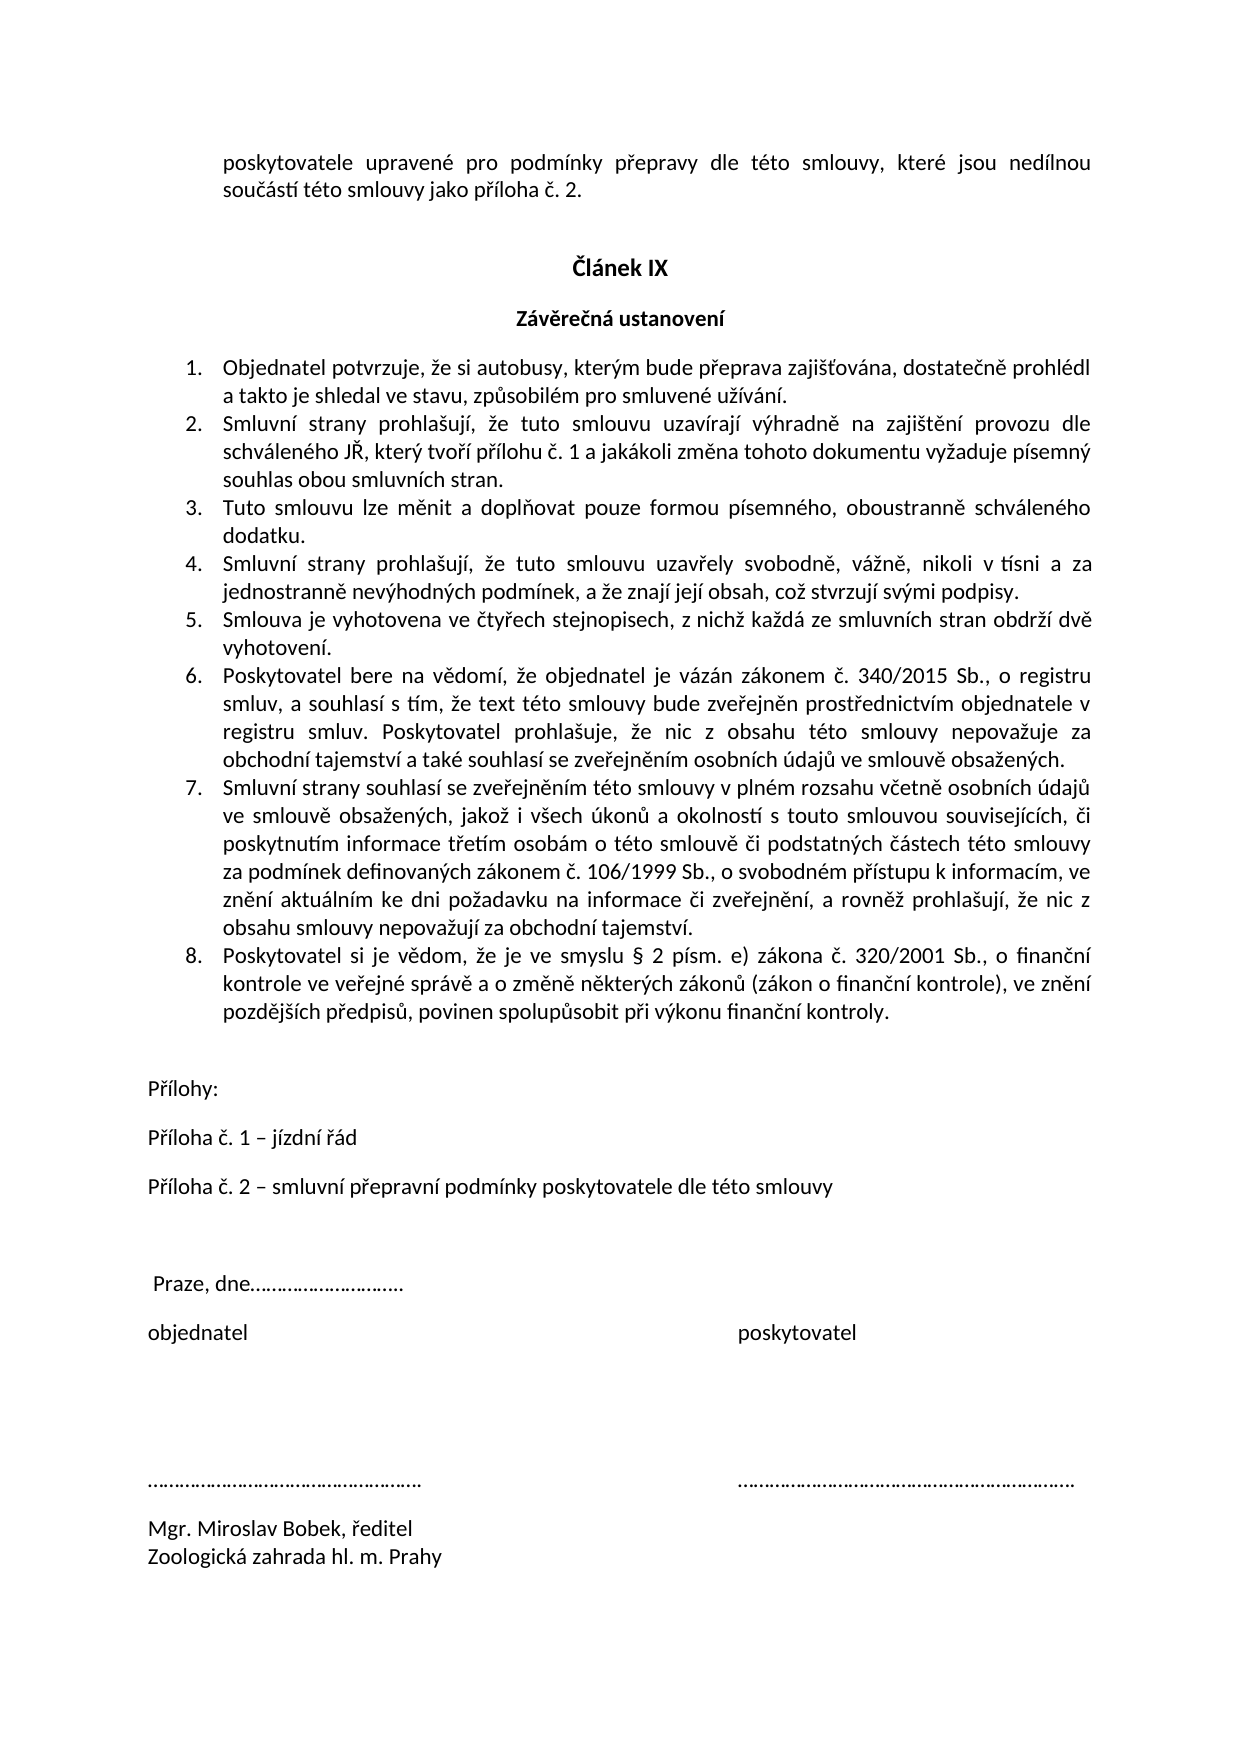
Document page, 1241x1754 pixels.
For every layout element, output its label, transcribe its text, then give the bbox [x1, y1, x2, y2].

list Smluvní strany prohlašují, že tuto smlouvu uzavřely svobodně, vážně, nikoli v tísni a za jednostranně nevýhodných podmínek, a že znají její obsah, což stvrzují svými podpisy. [185, 549, 1093, 605]
text Příloha č. 2 – smluvní přepravní podmínky poskytovatele dle této smlouvy [148, 1172, 1093, 1200]
text Závěrečná ustanovení [148, 304, 1093, 332]
list Smlouva je vyhotovena ve čtyřech stejnopisech, z nichž každá ze smluvních stran obdrží dvě vyhotovení. [185, 605, 1093, 661]
text objednatel poskytovatel [148, 1318, 1093, 1346]
text Přílohy: [148, 1074, 1093, 1102]
text Příloha č. 1 – jízdní řád [148, 1123, 1093, 1151]
text Praze, dne……………………….. [148, 1269, 1093, 1297]
text Článek IX [148, 252, 1093, 283]
list Objednatel potvrzuje, že si autobusy, kterým bude přeprava zajišťována, dostatečně prohlédl a takto je shledal ve stavu, způsobilém pro smluvené užívání. [185, 353, 1093, 409]
list Poskytovatel si je vědom, že je ve smyslu § 2 písm. e) zákona č. 320/2001 Sb., o finanční kontrole ve veřejné správě a o změně některých zákonů (zákon o finanční kontrole), ve znění pozdějších předpisů, povinen spolupůsobit při výkonu finanční kontroly. [185, 941, 1093, 1025]
list Tuto smlouvu lze měnit a doplňovat pouze formou písemného, oboustranně schváleného dodatku. [185, 493, 1093, 549]
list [185, 148, 1093, 204]
text Mgr. Miroslav Bobek, ředitel [148, 1514, 1093, 1542]
list Smluvní strany souhlasí se zveřejněním této smlouvy v plném rozsahu včetně osobních údajů ve smlouvě obsažených, jakož i všech úkonů a okolností s touto smlouvou souvisejících, či poskytnutím informace třetím osobám o této smlouvě či podstatných částech této smlouvy za podmínek definovaných zákonem č. 106/1999 Sb., o svobodném přístupu k informacím, ve znění aktuálním ke dni požadavku na informace či zveřejnění, a rovněž prohlašují, že nic z obsahu smlouvy nepovažují za obchodní tajemství. [185, 773, 1093, 941]
text ……………………………………………. ………………………………………………………. [148, 1465, 1093, 1493]
list Smluvní strany prohlašují, že tuto smlouvu uzavírají výhradně na zajištění provozu dle schváleného JŘ, který tvoří přílohu č. 1 a jakákoli změna tohoto dokumentu vyžaduje písemný souhlas obou smluvních stran. [185, 409, 1093, 493]
list Poskytovatel bere na vědomí, že objednatel je vázán zákonem č. 340/2015 Sb., o registru smluv, a souhlasí s tím, že text této smlouvy bude zveřejněn prostřednictvím objednatele v registru smluv. Poskytovatel prohlašuje, že nic z obsahu této smlouvy nepovažuje za obchodní tajemství a také souhlasí se zveřejněním osobních údajů ve smlouvě obsažených. [185, 661, 1093, 773]
text Zoologická zahrada hl. m. Prahy [148, 1542, 1093, 1570]
